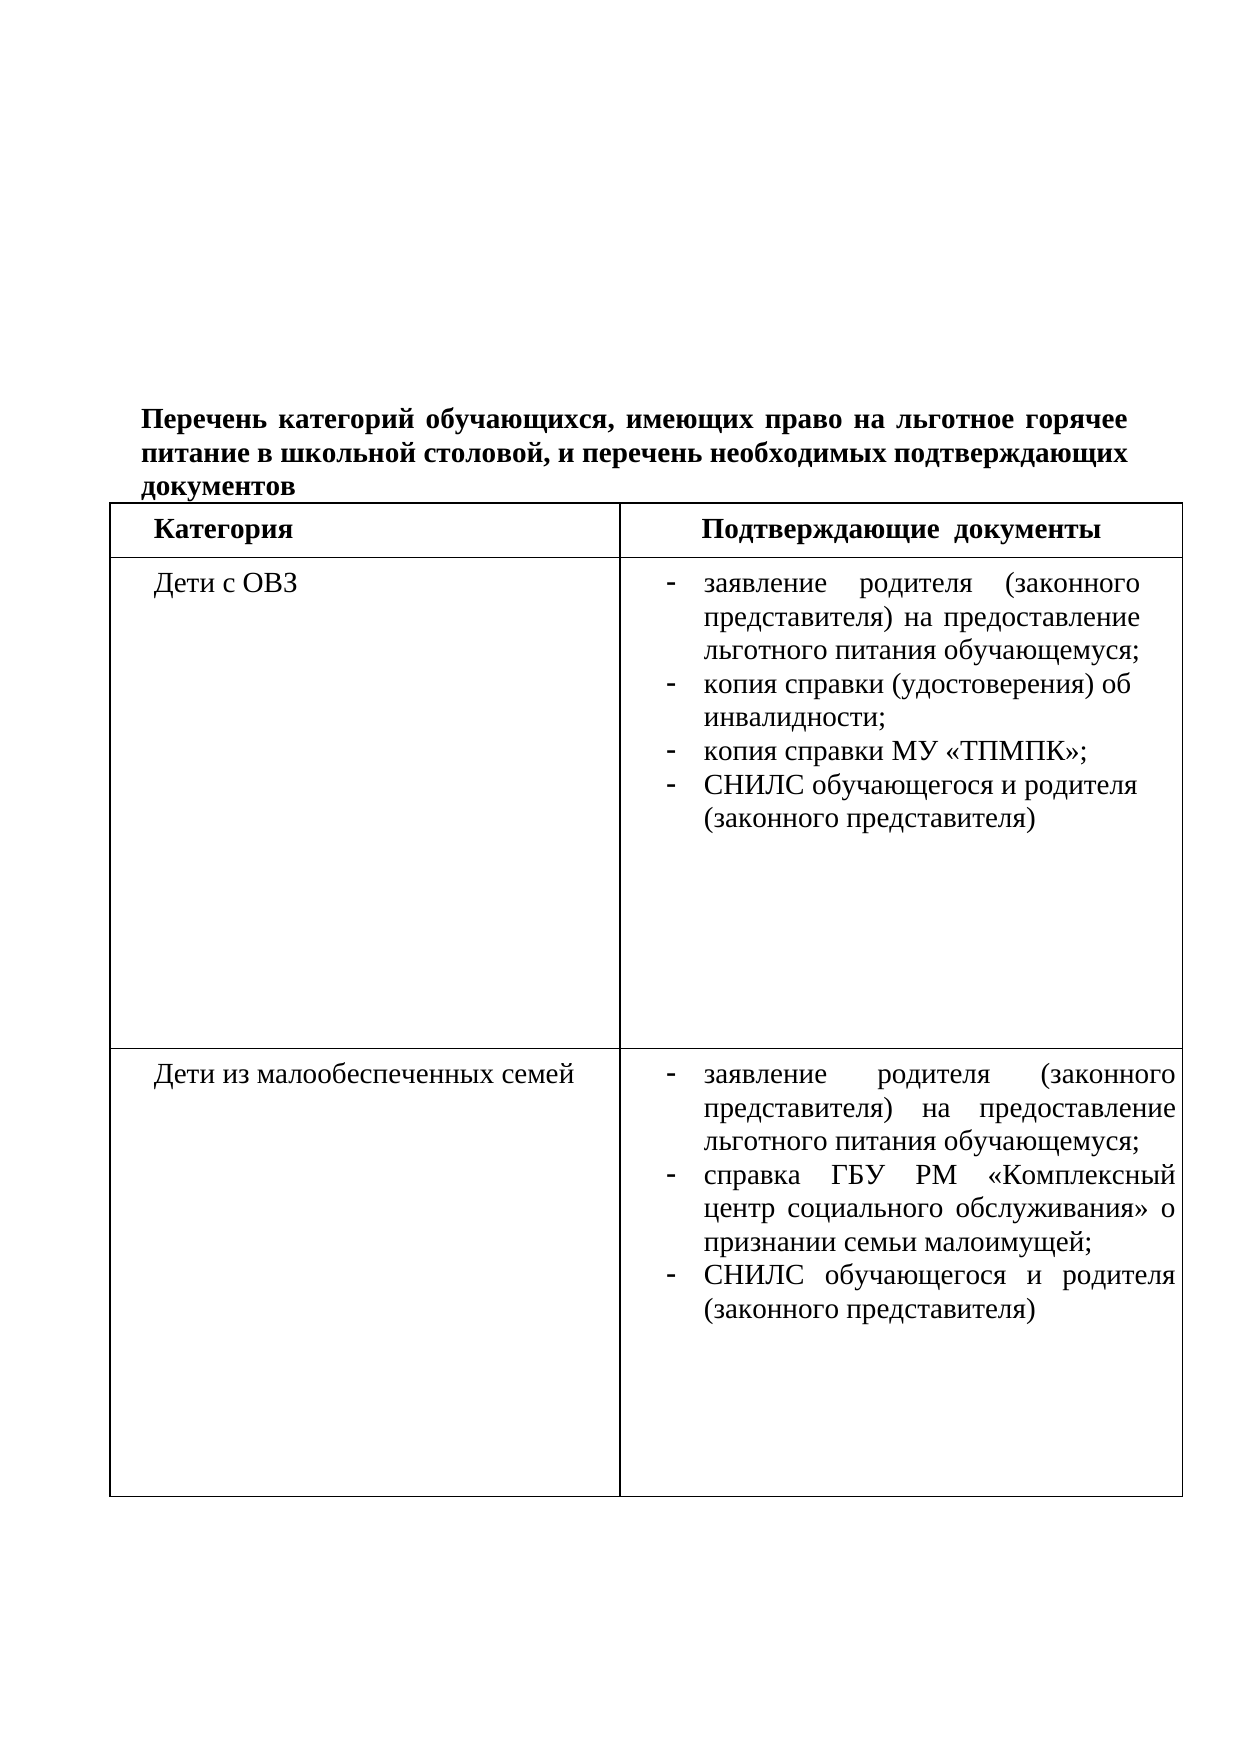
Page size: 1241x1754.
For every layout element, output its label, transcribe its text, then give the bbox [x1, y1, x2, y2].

table_cell заявление родителя (законного представителя) на предоставление льготного питания обучающемуся; справка ГБУ РМ «Комплексный центр социального обслуживания» о признании семьи малоимущей; СНИЛС обучающегося и родителя (законного представителя) [621, 1049, 1182, 1496]
table_cell заявление родителя (законного представителя) на предоставление льготного питания обучающемуся; копия справки (удостоверения) об инвалидности; копия справки МУ «ТПМПК»; СНИЛС обучающегося и родителя (законного представителя) [621, 558, 1182, 1048]
table_cell Дети из малообеспеченных семей [111, 1049, 619, 1496]
table_cell Дети с ОВЗ [111, 558, 619, 1048]
table_header Категория [111, 504, 619, 556]
table_header Подтверждающие документы [621, 504, 1182, 556]
subtitle Перечень категорий обучающихся, имеющих право на льготное горячее питание в школьной столовой, и перечень необходимых подтверждающих документов [141, 401, 1128, 502]
